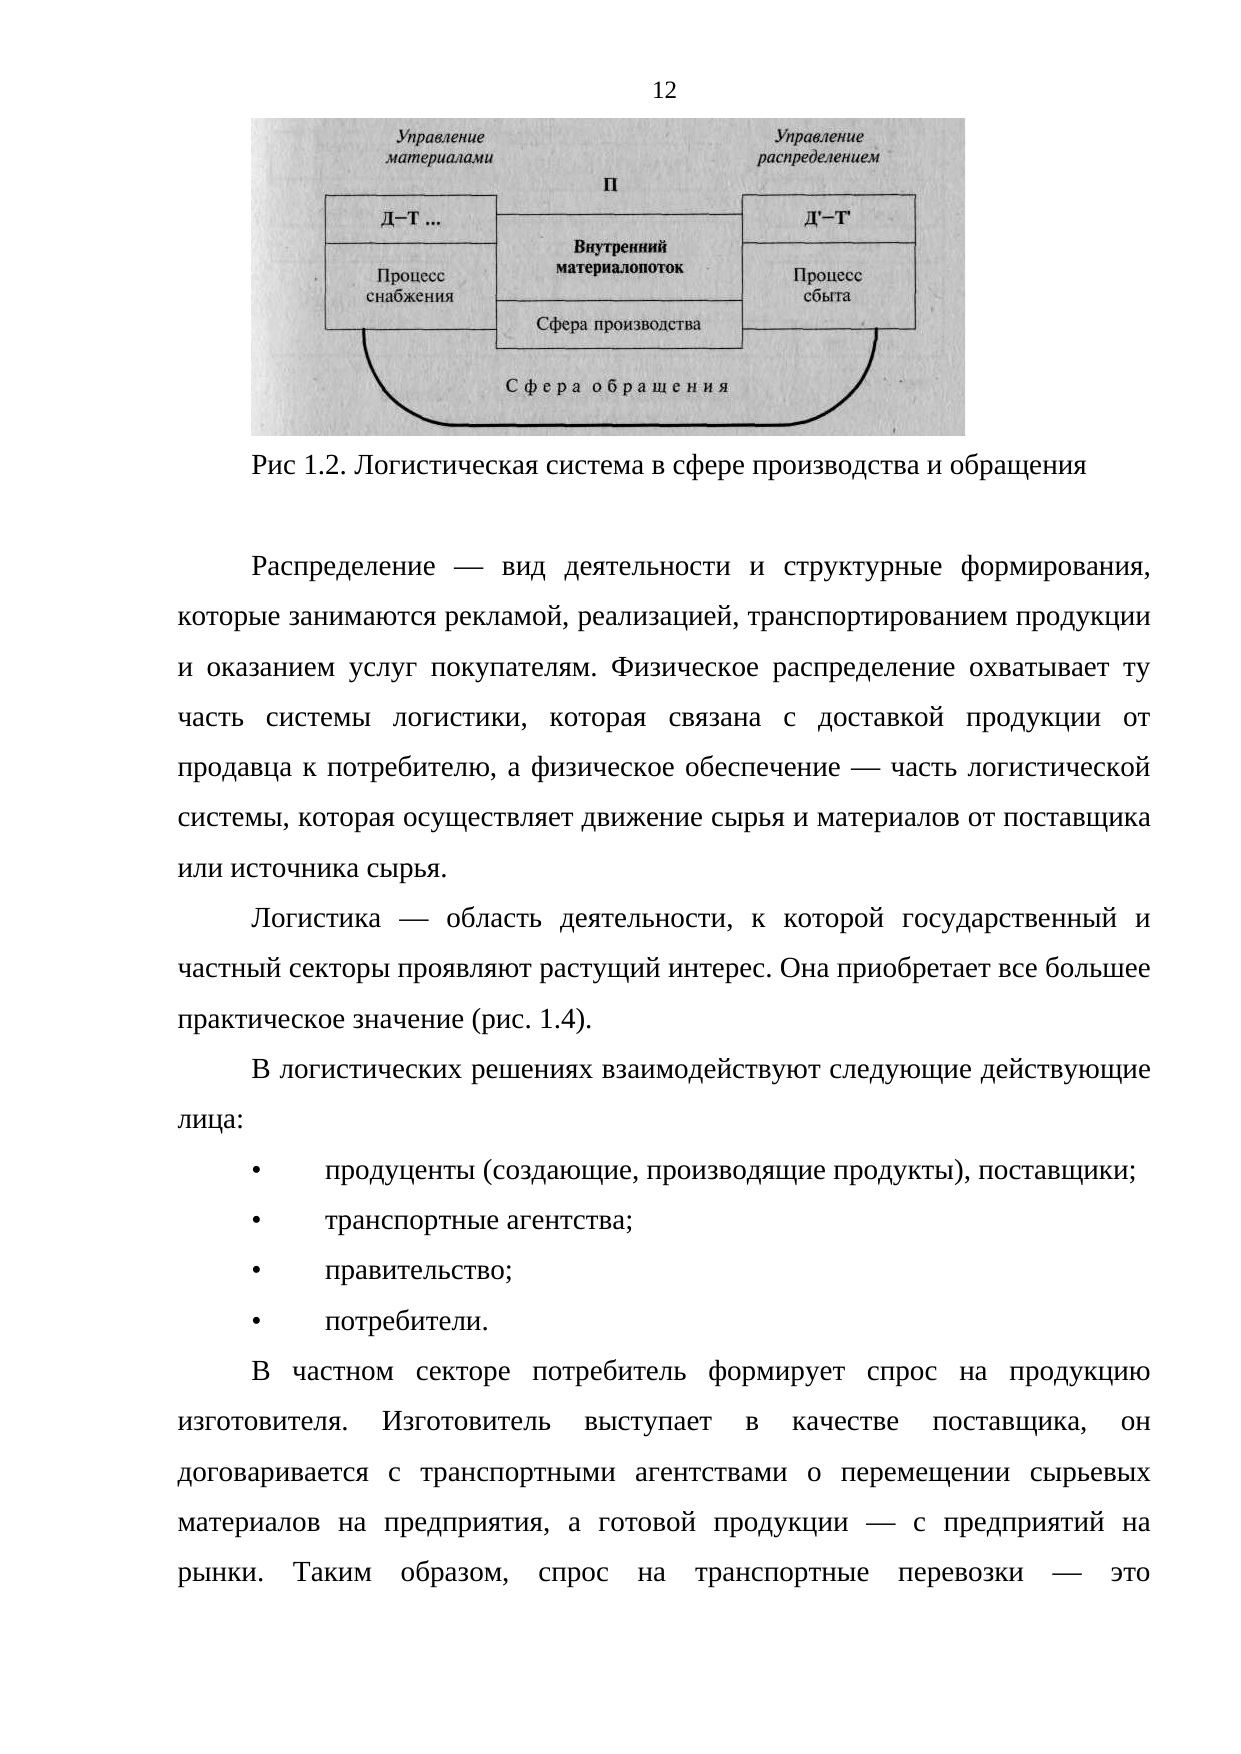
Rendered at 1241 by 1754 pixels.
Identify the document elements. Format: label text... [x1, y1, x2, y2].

picture [251, 118, 966, 436]
text Распределение — вид деятельности и структурные формирования, которые занимаются рекламой, реализацией, транспортированием продукции и оказанием услуг покупателям. Физическое распределение охватывает ту часть системы логистики, которая связана с доставкой продукции от продавца к потребителю, а физическое обеспечение — часть логистической системы, которая осуществляет движение сырья и материалов от поставщика или источника сырья. [177, 548, 1152, 883]
text В логистических решениях взаимодействуют следующие действующие лица: [177, 1051, 1152, 1135]
text Рис 1.2. Логистическая система в сфере производства и обращения [177, 447, 1152, 481]
list транспортные агентства; [177, 1202, 1152, 1236]
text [177, 1353, 1152, 1588]
list продуценты (создающие, производящие продукты), поставщики; [177, 1152, 1152, 1185]
text Логистика — область деятельности, к которой государственный и частный секторы проявляют растущий интерес. Она приобретает все большее практическое значение (рис. 1.4). [177, 900, 1152, 1034]
list потребители. [177, 1303, 1152, 1336]
list правительство; [177, 1252, 1152, 1286]
